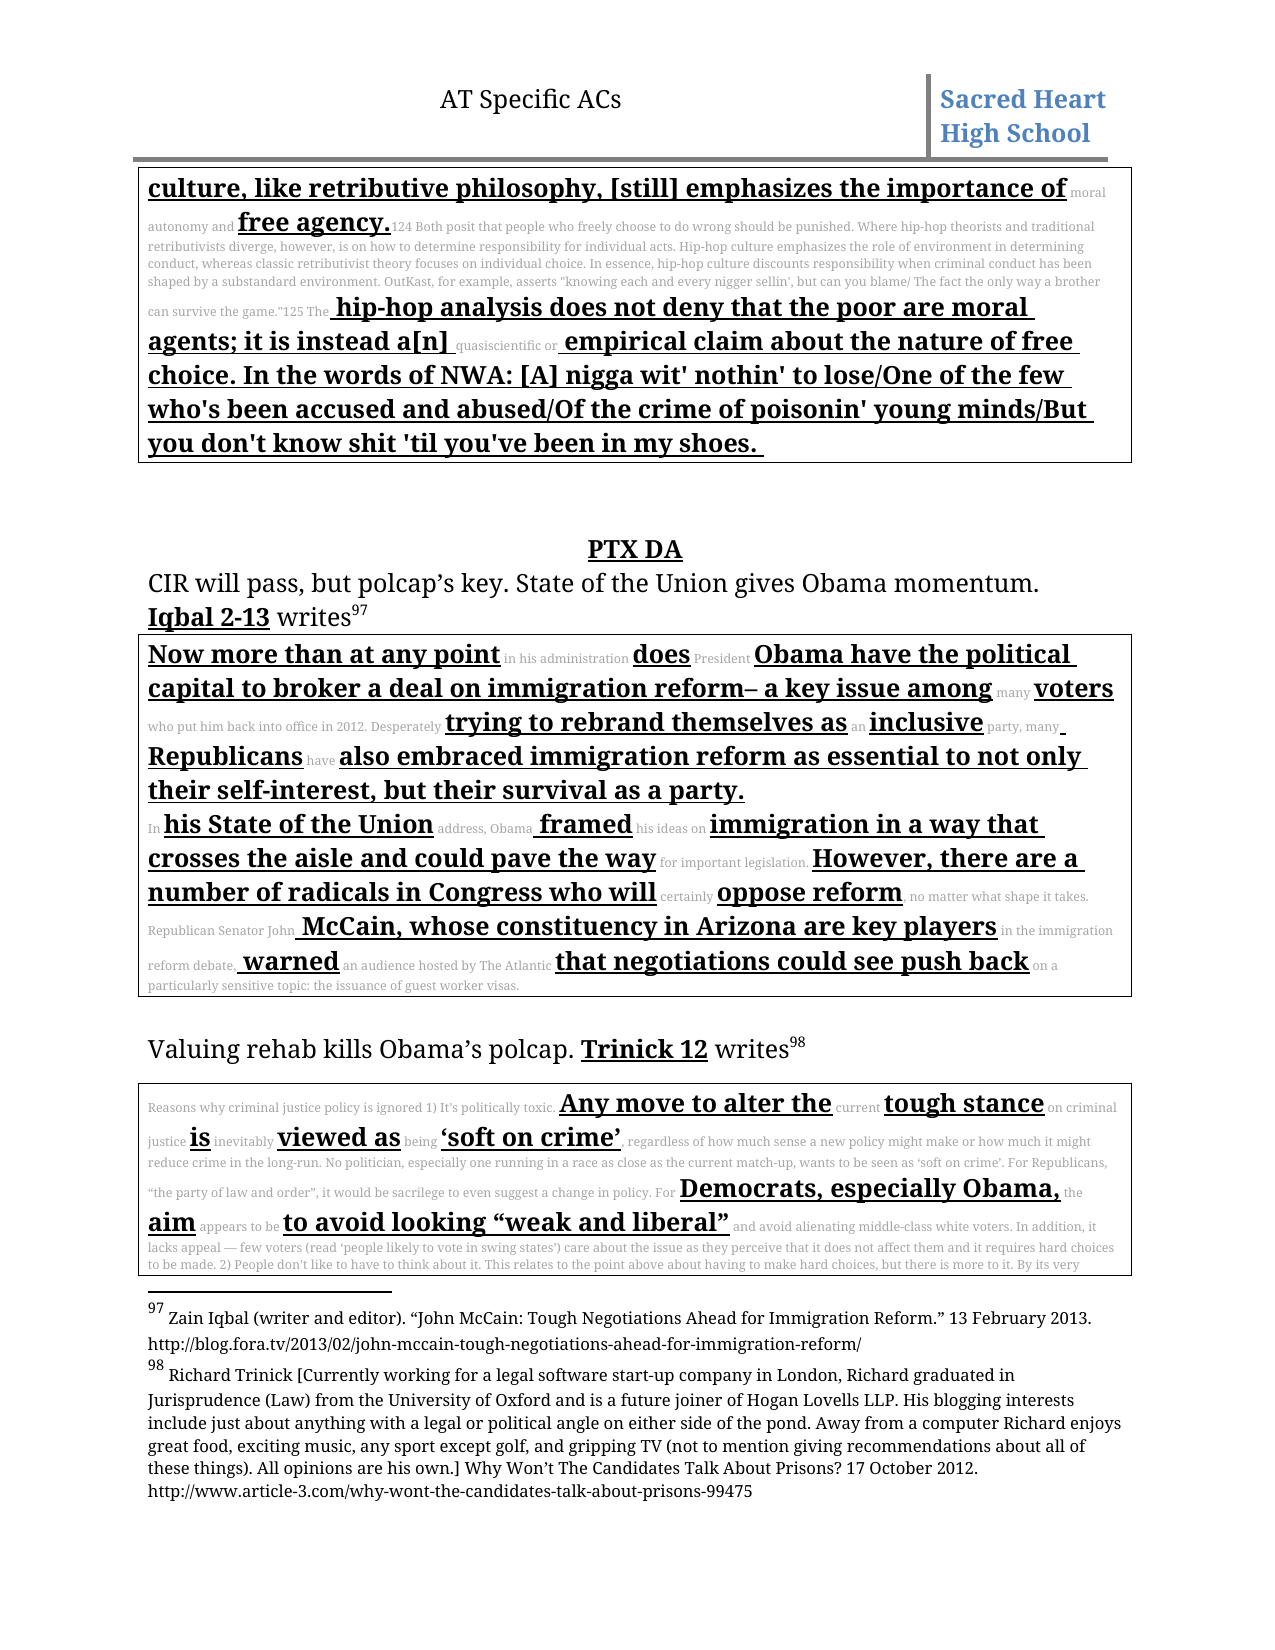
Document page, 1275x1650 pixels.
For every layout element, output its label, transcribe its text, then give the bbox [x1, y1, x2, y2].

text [139, 1084, 1131, 1275]
text Iqbal 2-13 writes [148, 599, 1122, 633]
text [139, 168, 1131, 462]
text In his State of the Union address, Obama framed his ideas on immigration in a way that crosses the aisle and could pave the way for important legislation. However, there are a number of radicals in Congress who will certainly oppose reform, no matter what shape it takes. [148, 807, 1122, 906]
text Now more than at any point in his administration does President Obama have the political capital to broker a deal on immigration reform– a key issue among many voters who put him back into office in 2012. Desperately trying to rebrand themselves as an inclusive party, many Republicans have also embraced immigration reform as essential to not only their self-interest, but their survival as a party. [139, 635, 1131, 807]
text Valuing rehab kills Obama’s polcap. Trinick 12 writes [148, 1031, 1122, 1066]
text PTX DA [148, 531, 1122, 565]
text Republican Senator John McCain, whose constituency in Arizona are key players in the immigration reform debate, warned an audience hosted by The Atlantic that negotiations could see push back on a particularly sensitive topic: the issuance of guest worker visas. [139, 906, 1131, 996]
text CIR will pass, but polcap’s key. State of the Union gives Obama momentum. [148, 565, 1122, 599]
